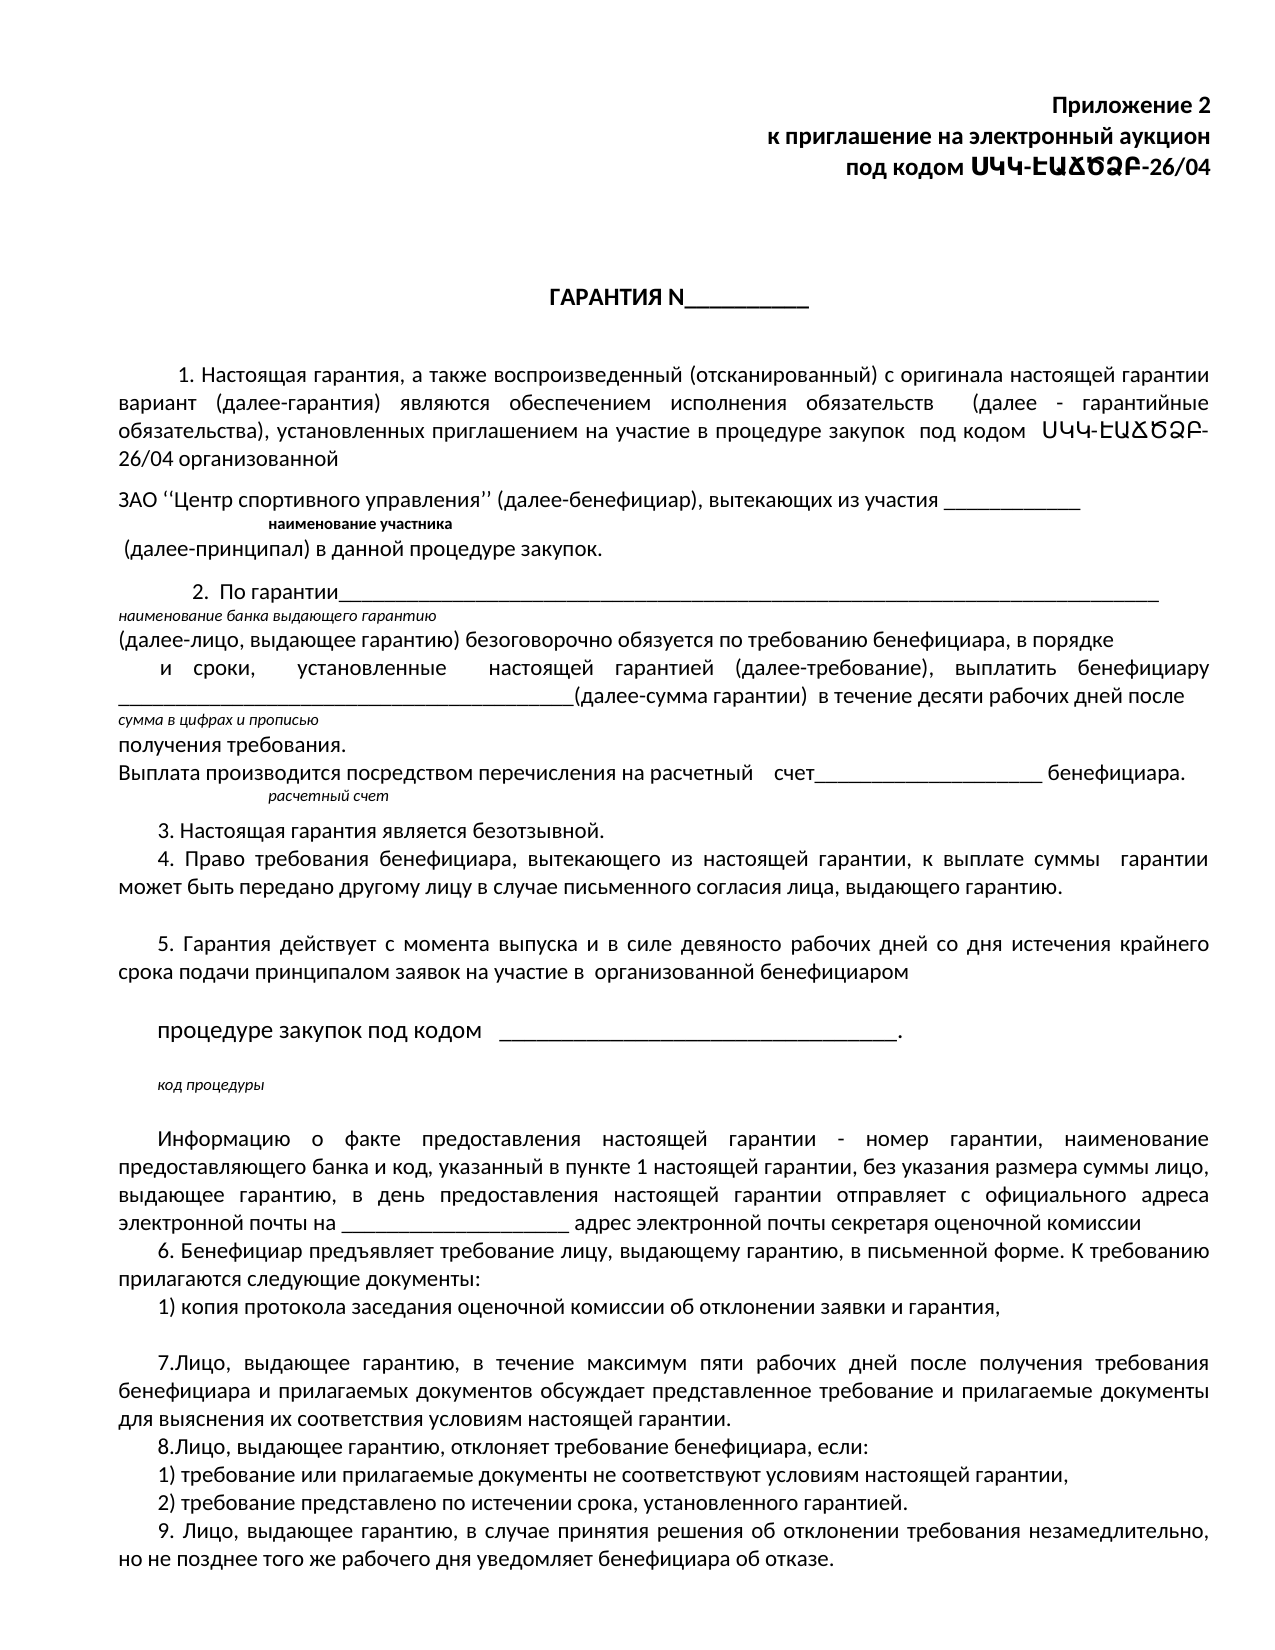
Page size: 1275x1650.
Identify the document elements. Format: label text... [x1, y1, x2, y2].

text 4. Право требования бенефициара, вытекающего из настоящей гарантии, к выплате суммы гарантии может быть передано другому лицу в случае письменного согласия лица, выдающего гарантию. [118, 844, 1211, 900]
text 1) копия протокола заседания оценочной комиссии об отклонении заявки и гарантия, [118, 1292, 1211, 1320]
text Приложение 2 [118, 89, 1211, 120]
text 7.Лицо, выдающее гарантию, в течение максимум пяти рабочих дней после получения требования бенефициара и прилагаемых документов обсуждает представленное требование и прилагаемые документы для выяснения их соответствия условиям настоящей гарантии. [118, 1348, 1211, 1432]
text к приглашение на электронный аукцион [148, 120, 1211, 151]
text (далее-лицо, выдающее гарантию) безоговорочно обязуется по требованию бенефициара, в порядке [118, 625, 1211, 653]
text Информацию о факте предоставления настоящей гарантии - номер гарантии, наименование предоставляющего банка и код, указанный в пункте 1 настоящей гарантии, без указания размера суммы лицо, выдающее гарантию, в день предоставления настоящей гарантии отправляет с официального адреса электронной почты на ____________________ адрес электронной почты секретаря оценочной комиссии [118, 1124, 1211, 1236]
text расчетный счет [118, 786, 1211, 806]
text под кодом ՍԿԿ-ԷԱՃԾՁԲ-26/04 [148, 151, 1211, 181]
text 8.Лицо, выдающее гарантию, отклоняет требование бенефициара, если: [118, 1432, 1211, 1460]
text 5. Гарантия действует с момента выпуска и в силе девяносто рабочих дней со дня истечения крайнего срока подачи принципалом заявок на участие в организованной бенефициаром [118, 929, 1211, 986]
text и сроки, установленные настоящей гарантией (далее-требование), выплатить бенефициару ________________________________________(далее-сумма гарантии) в течение десяти рабочих дней после [118, 653, 1211, 709]
text наименование банка выдающего гарантию [118, 605, 1211, 625]
text (далее-принципал) в данной процедуре закупок. [118, 534, 1211, 562]
text 3. Настоящая гарантия является безотзывной. [118, 816, 1211, 844]
text 2. По гарантии________________________________________________________________________ [118, 577, 1211, 605]
text 2) требование представлено по истечении срока, установленного гарантией. [118, 1488, 1211, 1516]
text 1. Настоящая гарантия, а также воспроизведенный (отсканированный) с оригинала настоящей гарантии вариант (далее-гарантия) являются обеспечением исполнения обязательств (далее - гарантийные обязательства), установленных приглашением на участие в процедуре закупок под кодом ՍԿԿ-ԷԱՃԾՁԲ-26/04 организованной [118, 361, 1211, 473]
text ГАРАНТИЯ N__________ [148, 281, 1211, 312]
text наименование участника [118, 513, 1211, 534]
text код процедуры [118, 1074, 1211, 1095]
text ЗАО ‘‘Центр спортивного управления’’ (далее-бенефициар), вытекающих из участия ____________ [118, 485, 1211, 513]
text 6. Бенефициар предъявляет требование лицу, выдающему гарантию, в письменной форме. К требованию прилагаются следующие документы: [118, 1236, 1211, 1292]
text 9. Лицо, выдающее гарантию, в случае принятия решения об отклонении требования незамедлительно, но не позднее того же рабочего дня уведомляет бенефициара об отказе. [118, 1516, 1211, 1572]
text Выплата производится посредством перечисления на расчетный счет____________________ бенефициара. [118, 758, 1211, 786]
text процедуре закупок под кодом ________________________________. [118, 1015, 1211, 1045]
text 1) требование или прилагаемые документы не соответствуют условиям настоящей гарантии, [118, 1460, 1211, 1488]
text сумма в цифрах и прописью [118, 709, 1211, 730]
text получения требования. [118, 730, 1211, 758]
